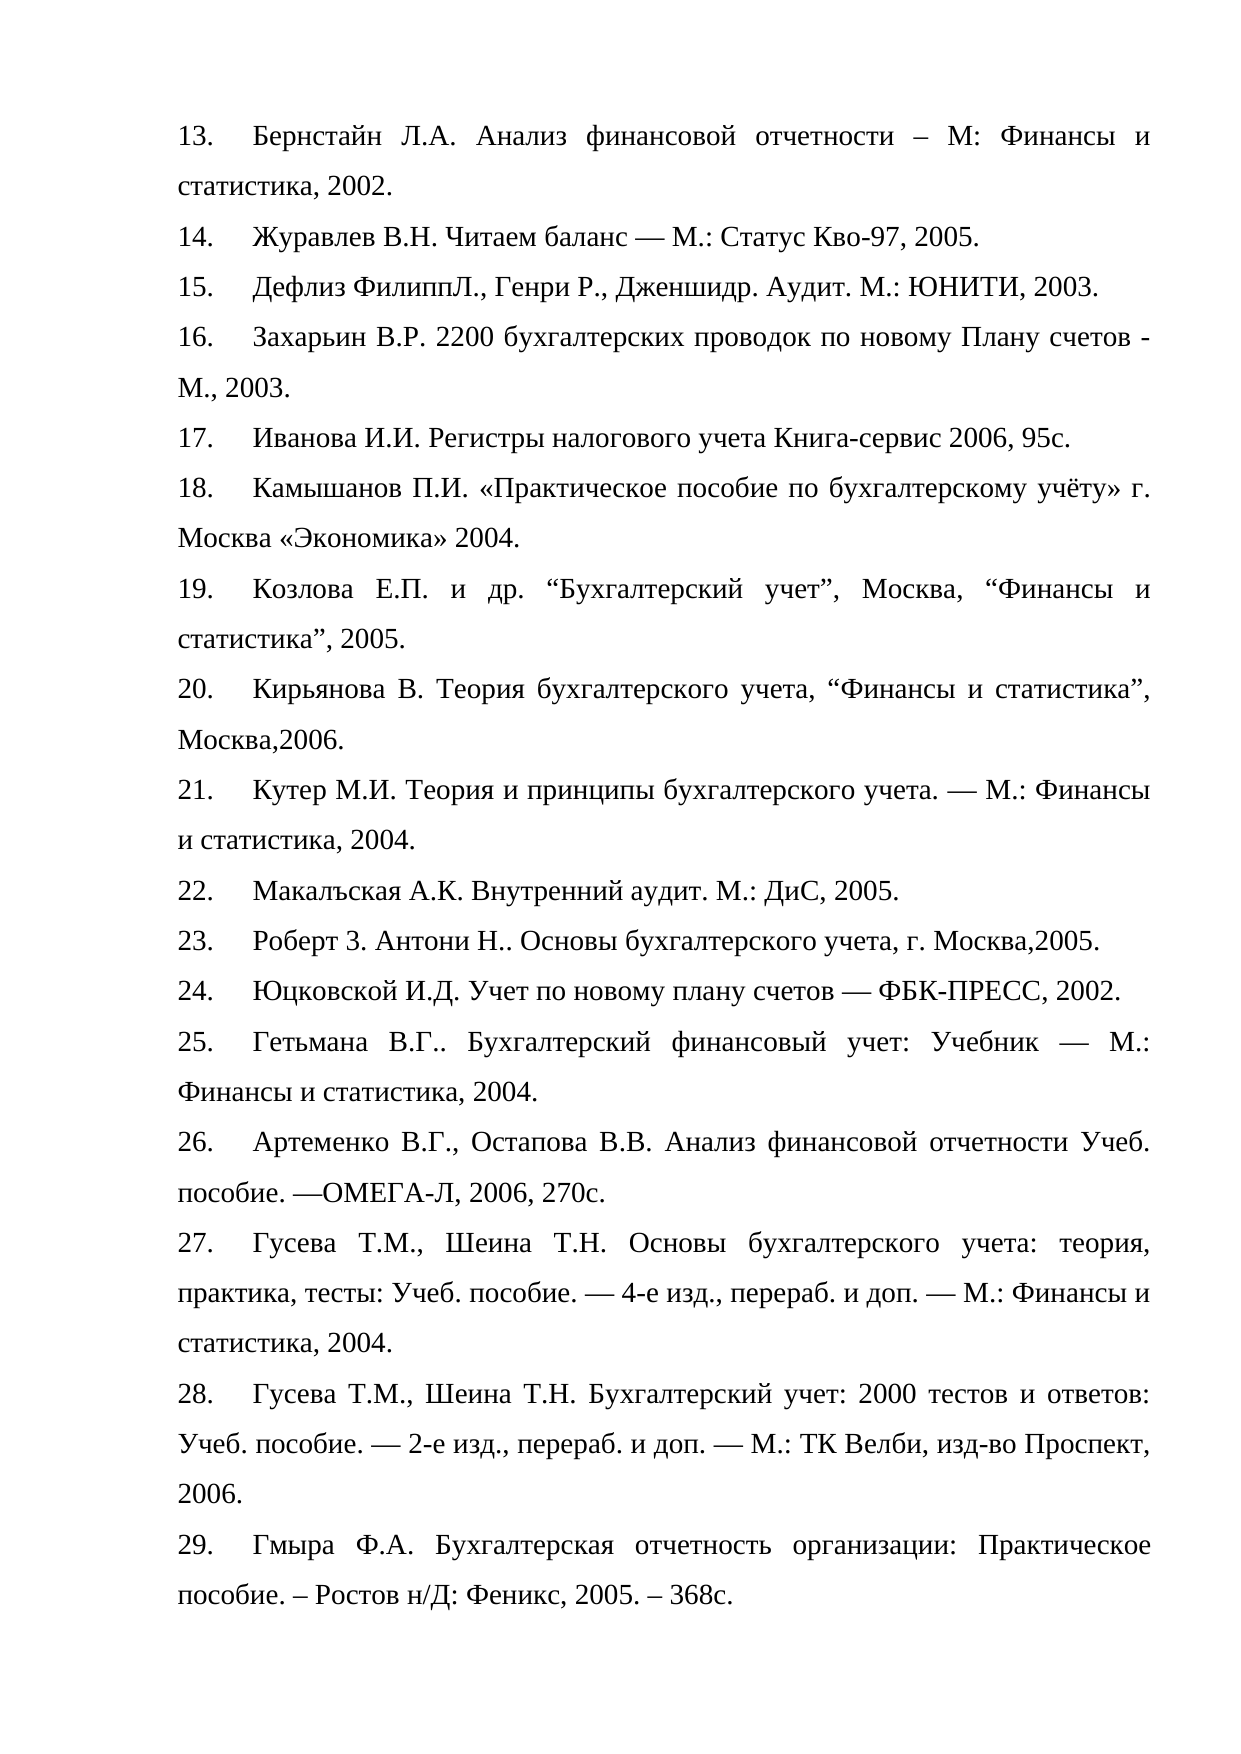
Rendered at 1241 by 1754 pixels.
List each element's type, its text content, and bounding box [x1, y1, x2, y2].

list Журавлев В.Н. Читаем баланс — М.: Статус Кво-97, 2005. [177, 219, 1152, 252]
list Камышанов П.И. «Практическое пособие по бухгалтерскому учёту» г. Москва «Экономика» 2004. [177, 470, 1152, 554]
list Кутер М.И. Теория и принципы бухгалтерского учета. — М.: Финансы и статистика, 2004. [177, 772, 1152, 856]
list Гусева Т.М., Шеина Т.Н. Основы бухгалтерского учета: теория, практика, тесты: Учеб. пособие. — 4-е изд., перераб. и доп. — М.: Финансы и статистика, 2004. [177, 1225, 1152, 1359]
list Роберт 3. Антони Н.. Основы бухгалтерского учета, г. Москва,2005. [177, 923, 1152, 957]
list Гетьмана В.Г.. Бухгалтерский финансовый учет: Учебник — М.: Финансы и статистика, 2004. [177, 1024, 1152, 1108]
list Дефлиз ФилиппЛ., Генри Р., Дженшидр. Аудит. М.: ЮНИТИ, 2003. [177, 269, 1152, 303]
list Кирьянова В. Теория бухгалтерского учета, “Финансы и статистика”, Москва,2006. [177, 672, 1152, 755]
list Юцковской И.Д. Учет по новому плану счетов — ФБК-ПРЕСС, 2002. [177, 973, 1152, 1007]
list Иванова И.И. Регистры налогового учета Книга-сервис 2006, 95с. [177, 420, 1152, 453]
list Захарьин В.Р. 2200 бухгалтерских проводок по новому Плану счетов - М., 2003. [177, 319, 1152, 403]
list Бернстайн Л.А. Анализ финансовой отчетности – М: Финансы и статистика, 2002. [177, 118, 1152, 202]
list Козлова Е.П. и др. “Бухгалтерский учет”, Москва, “Финансы и статистика”, 2005. [177, 571, 1152, 655]
list Гмыра Ф.А. Бухгалтерская отчетность организации: Практическое пособие. – Ростов н/Д: Феникс, 2005. – 368с. [177, 1527, 1152, 1611]
list Макалъская А.К. Внутренний аудит. М.: ДиС, 2005. [177, 873, 1152, 906]
list Гусева Т.М., Шеина Т.Н. Бухгалтерский учет: 2000 тестов и ответов: Учеб. пособие. — 2-е изд., перераб. и доп. — М.: ТК Велби, изд-во Проспект, 2006. [177, 1376, 1152, 1510]
list Артеменко В.Г., Остапова В.В. Анализ финансовой отчетности Учеб. пособие. —ОМЕГА-Л, 2006, 270с. [177, 1124, 1152, 1208]
